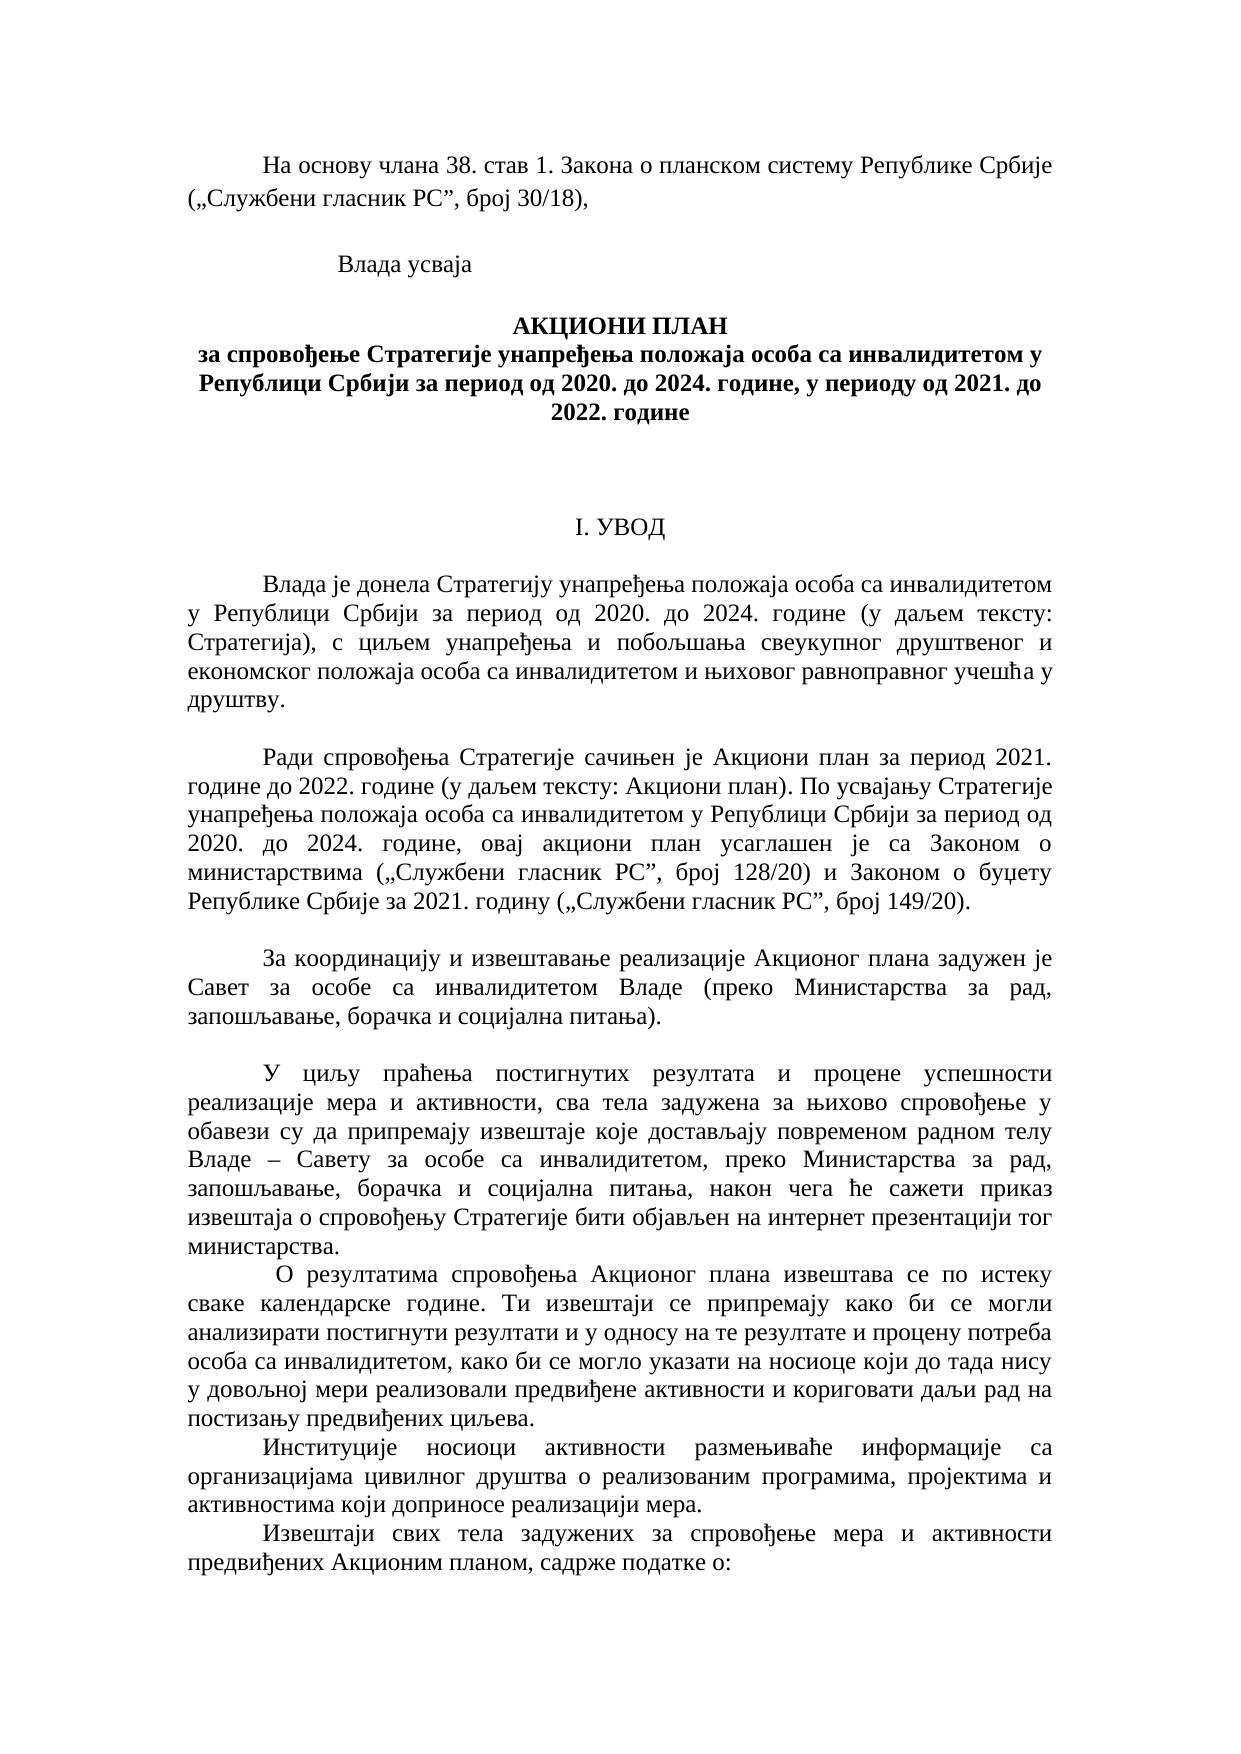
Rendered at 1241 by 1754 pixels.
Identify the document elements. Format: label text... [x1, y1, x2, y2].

text Ради спровођења Стратегије сачињен је Акциони план за период 2021. године до 2022. године (у даљем тексту: Акциони план). По усвајању Стратегије унапређења положаја особа са инвалидитетом у Републици Србији за период од 2020. до 2024. године, овај акциони план усаглашен је са Законом о министарствима („Службени гласник РС”, број 128/20) и Законом о буџету Републике Србије за 2021. годину („Службени гласник РС”, број 149/20). [187, 742, 1053, 914]
text За координацију и извештавање реализације Акционог плана задужен је Савет за особе са инвалидитетом Владе (преко Министарства за рад, запошљавање, борачка и социјална питања). [187, 943, 1053, 1029]
text за спровођење Стратегије унапређења положаја особа са инвалидитетом у Републици Србији за период од 2020. до 2024. године, у периоду од 2021. до 2022. године [187, 339, 1053, 426]
text АКЦИОНИ ПЛАН [187, 311, 1053, 339]
text У циљу праћења постигнутих резултата и процене успешности реализације мера и активности, сва тела задужена за њихово спровођење у обавези су да припремају извештаје које достављају повременом радном телу Владе – Савету за особе са инвалидитетом, преко Министарства за рад, запошљавање, борачка и социјална питања, након чега ће сажети приказ извештаја о спровођењу Стратегије бити објављен на интернет презентацији тог министарства. [187, 1058, 1053, 1259]
text Извештаји свих тела задужених за спровођење мера и активности предвиђених Акционим планом, садрже податке о: [187, 1518, 1053, 1576]
text Влада усваја [187, 249, 1053, 278]
text О резултатима спровођења Акционог плана извештава се по истеку сваке календарске године. Ти извештаји се припремају како би се могли анализирати постигнути резултати и у односу на те резултате и процену потреба особа са инвалидитетом, како би се могло указати на носиоце који до тада нису у довољној мери реализовали предвиђене активности и кориговати даљи рад на постизању предвиђених циљева. [187, 1259, 1053, 1432]
text На основу члана 38. став 1. Закона о планском систему Републике Србије („Службени гласник РС”, број 30/18), [187, 150, 1053, 212]
text Институције носиоци активности размењиваће информације са организацијама цивилног друштва о реализованим програмима, пројектима и активностима који доприносе реализацији мера. [187, 1432, 1053, 1518]
text Влада је донела Стратегију унапређења положаја особа са инвалидитетом у Републици Србији за период од 2020. до 2024. године (у даљем тексту: Стратегија), с циљем унапређења и побољшања свеукупног друштвеног и економског положаја особа са инвалидитетом и њиховог равноправног учешћа у друштву. [187, 569, 1053, 713]
text I. УВОД [187, 512, 1053, 541]
